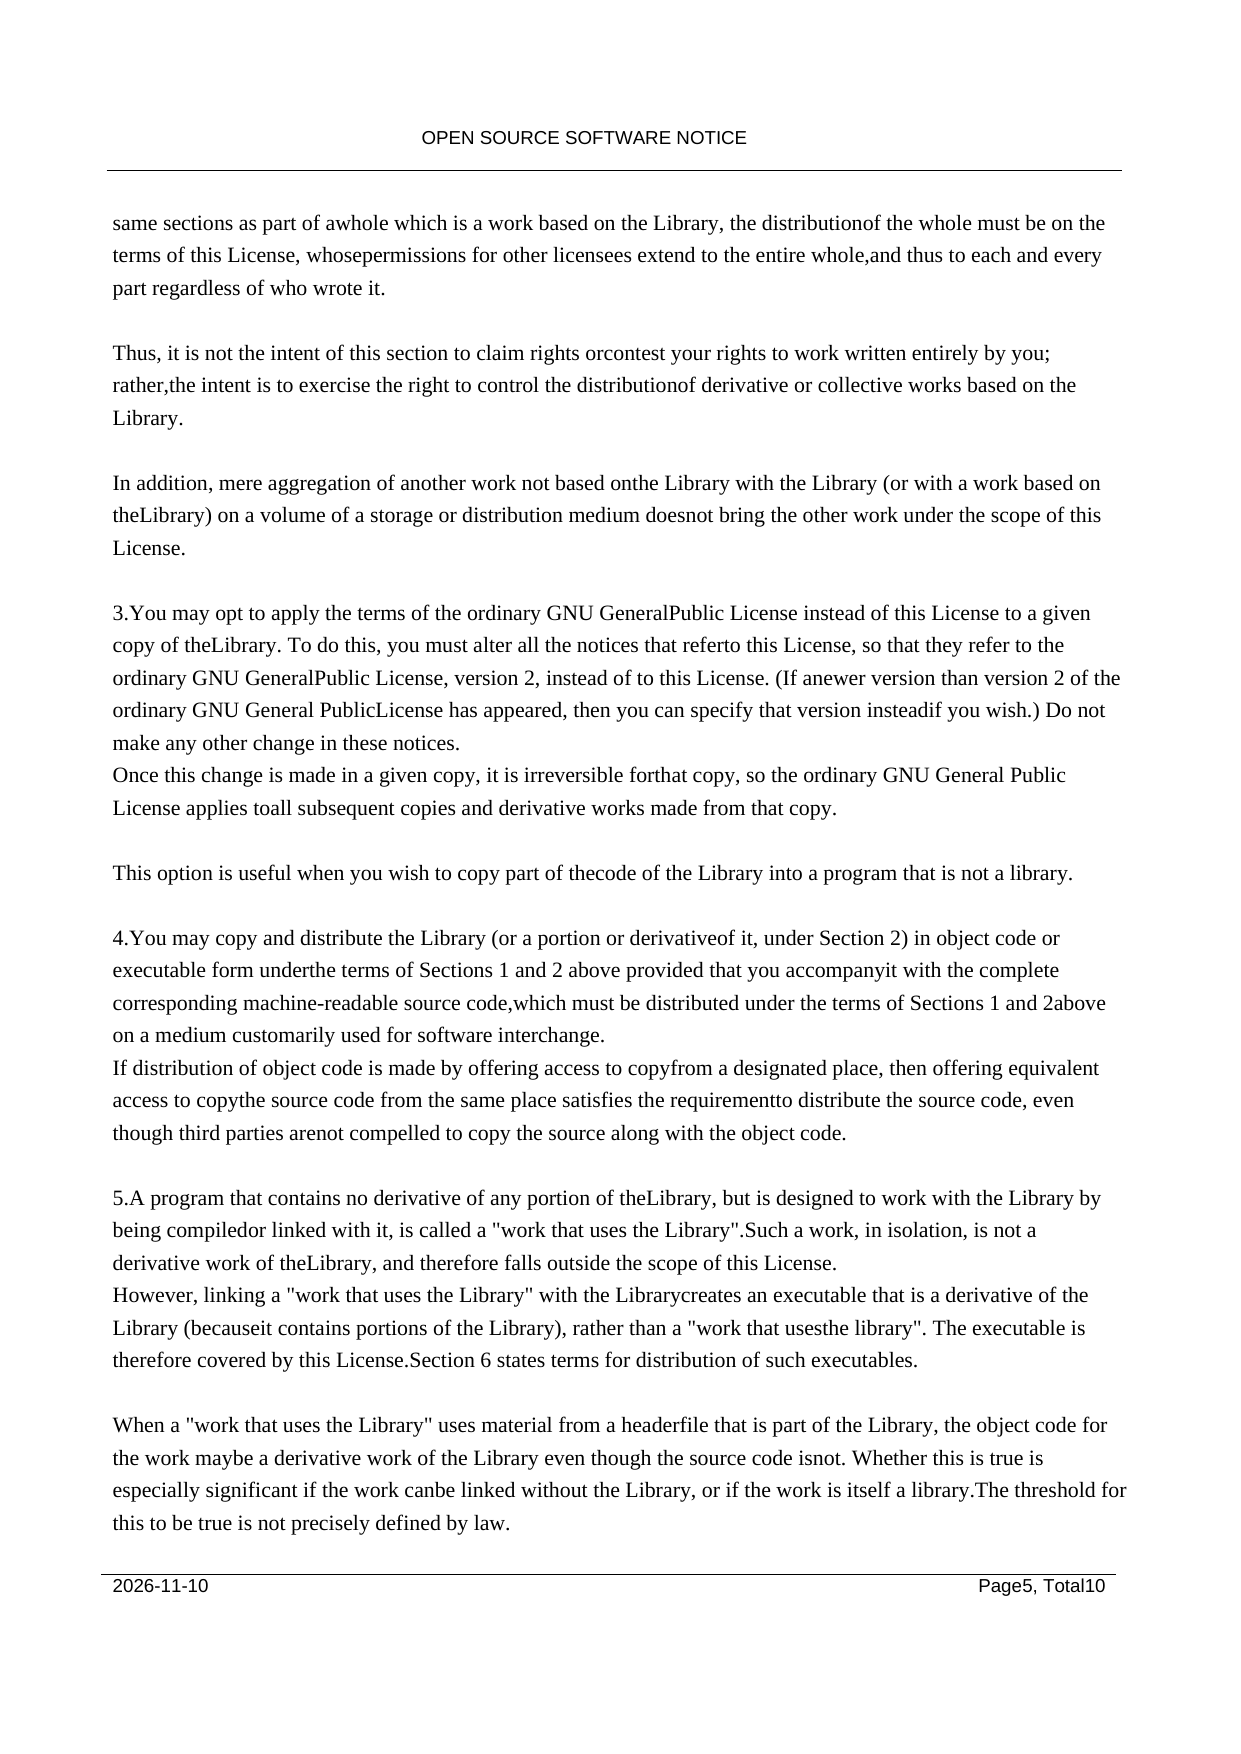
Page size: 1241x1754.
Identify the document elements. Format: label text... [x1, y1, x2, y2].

text 4.You may copy and distribute the Library (or a portion or derivativeof it, under Section 2) in object code or executable form underthe terms of Sections 1 and 2 above provided that you accompanyit with the complete corresponding machine-readable source code,which must be distributed under the terms of Sections 1 and 2above on a medium customarily used for software interchange. [112, 921, 1128, 1051]
text If distribution of object code is made by offering access to copyfrom a designated place, then offering equivalent access to copythe source code from the same place satisfies the requirementto distribute the source code, even though third parties arenot compelled to copy the source along with the object code. [112, 1051, 1128, 1149]
text 5.A program that contains no derivative of any portion of theLibrary, but is designed to work with the Library by being compiledor linked with it, is called a "work that uses the Library".Such a work, in isolation, is not a derivative work of theLibrary, and therefore falls outside the scope of this License. [112, 1181, 1128, 1279]
text When a "work that uses the Library" uses material from a headerfile that is part of the Library, the object code for the work maybe a derivative work of the Library even though the source code isnot. Whether this is true is especially significant if the work canbe linked without the Library, or if the work is itself a library.The threshold for this to be true is not precisely defined by law. [112, 1409, 1128, 1539]
text In addition, mere aggregation of another work not based onthe Library with the Library (or with a work based on theLibrary) on a volume of a storage or distribution medium doesnot bring the other work under the scope of this License. [112, 466, 1128, 564]
text This option is useful when you wish to copy part of thecode of the Library into a program that is not a library. [112, 856, 1128, 889]
text Once this change is made in a given copy, it is irreversible forthat copy, so the ordinary GNU General Public License applies toall subsequent copies and derivative works made from that copy. [112, 759, 1128, 824]
text Thus, it is not the intent of this section to claim rights orcontest your rights to work written entirely by you; rather,the intent is to exercise the right to control the distributionof derivative or collective works based on the Library. [112, 336, 1128, 434]
text However, linking a "work that uses the Library" with the Librarycreates an executable that is a derivative of the Library (becauseit contains portions of the Library), rather than a "work that usesthe library". The executable is therefore covered by this License.Section 6 states terms for distribution of such executables. [112, 1279, 1128, 1376]
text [112, 206, 1128, 304]
text 3.You may opt to apply the terms of the ordinary GNU GeneralPublic License instead of this License to a given copy of theLibrary. To do this, you must alter all the notices that referto this License, so that they refer to the ordinary GNU GeneralPublic License, version 2, instead of to this License. (If anewer version than version 2 of the ordinary GNU General PublicLicense has appeared, then you can specify that version insteadif you wish.) Do not make any other change in these notices. [112, 596, 1128, 759]
